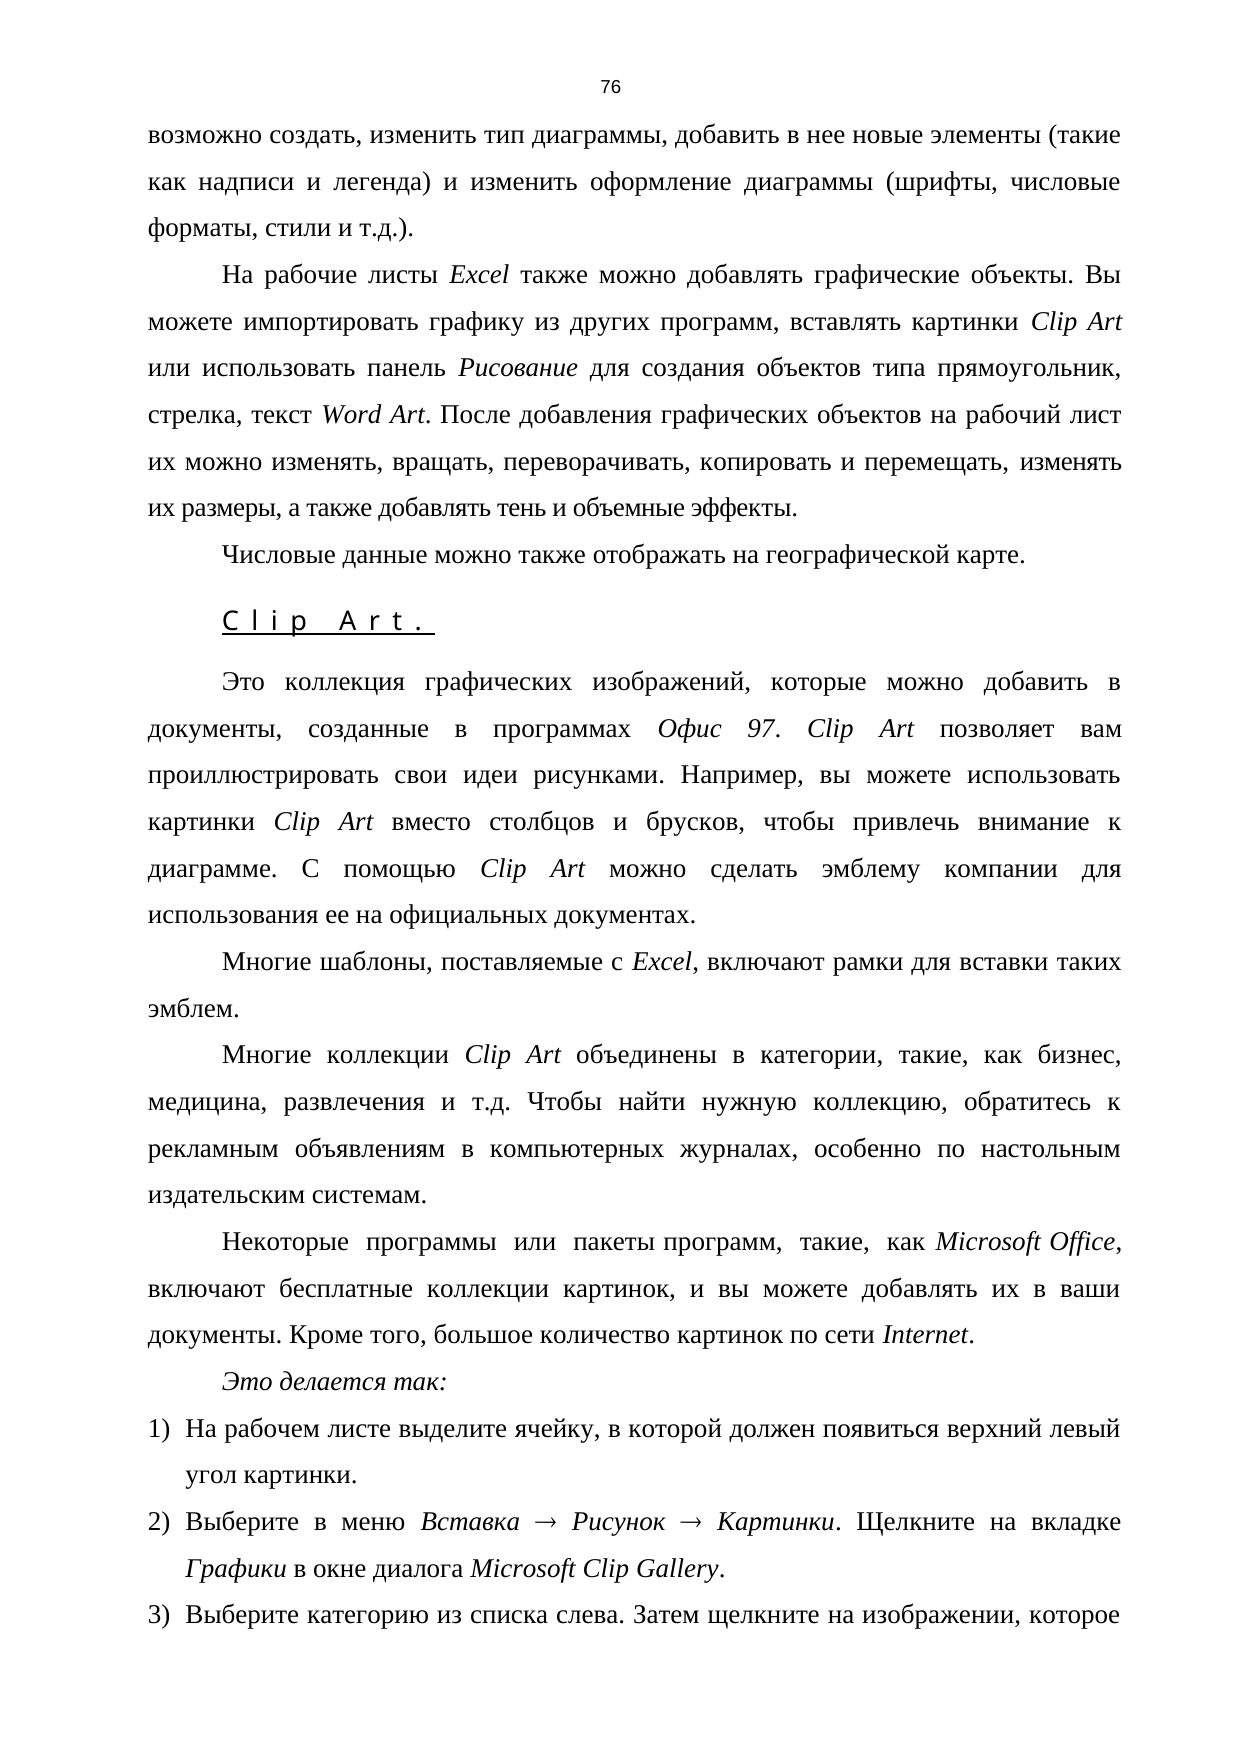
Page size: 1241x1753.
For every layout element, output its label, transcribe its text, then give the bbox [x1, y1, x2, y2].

text Некоторые программы или пакеты программ, такие, как Microsoft Office, включают бесплатные коллекции картинок, и вы можете добавлять их в ваши документы. Кроме того, большое количество картинок по сети Internet. [148, 1225, 1122, 1349]
list На рабочем листе выделите ячейку, в которой должен появиться верхний левый угол картинки. [148, 1412, 1122, 1489]
text Числовые данные можно также отображать на географической карте. [148, 538, 1122, 569]
text На рабочие листы Excel также можно добавлять графические объекты. Вы можете импортировать графику из других программ, вставлять картинки Clip Art или использовать панель Рисование для создания объектов типа прямоугольник, стрелка, текст Word Art. После добавления графических объектов на рабочий лист их можно изменять, вращать, переворачивать, копировать и перемещать, изменять их размеры, а также добавлять тень и объемные эффекты. [148, 258, 1122, 523]
text Многие шаблоны, поставляемые с Excel, включают рамки для вставки таких эмблем. [148, 945, 1122, 1023]
text Это делается так: [148, 1365, 1122, 1396]
text Многие коллекции Clip Art объединены в категории, такие, как бизнес, медицина, развлечения и т.д. Чтобы найти нужную коллекцию, обратитесь к рекламным объявлениям в компьютерных журналах, особенно по настольным издательским системам. [148, 1038, 1122, 1209]
text Это коллекция графических изображений, которые можно добавить в документы, созданные в программах Офис 97. Clip Art позволяет вам проиллюстрировать свои идеи рисунками. Например, вы можете использовать картинки Clip Art вместо столбцов и брусков, чтобы привлечь внимание к диаграмме. С помощью Clip Art можно сделать эмблему компании для использования ее на официальных документах. [148, 665, 1122, 929]
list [148, 1598, 1122, 1630]
text Clip Art. [148, 601, 1122, 638]
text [148, 118, 1122, 243]
list Выберите в меню Вставка Рисунок Картинки. Щелкните на вкладке Графики в окне диалога Microsoft Clip Gallery. [148, 1505, 1122, 1583]
